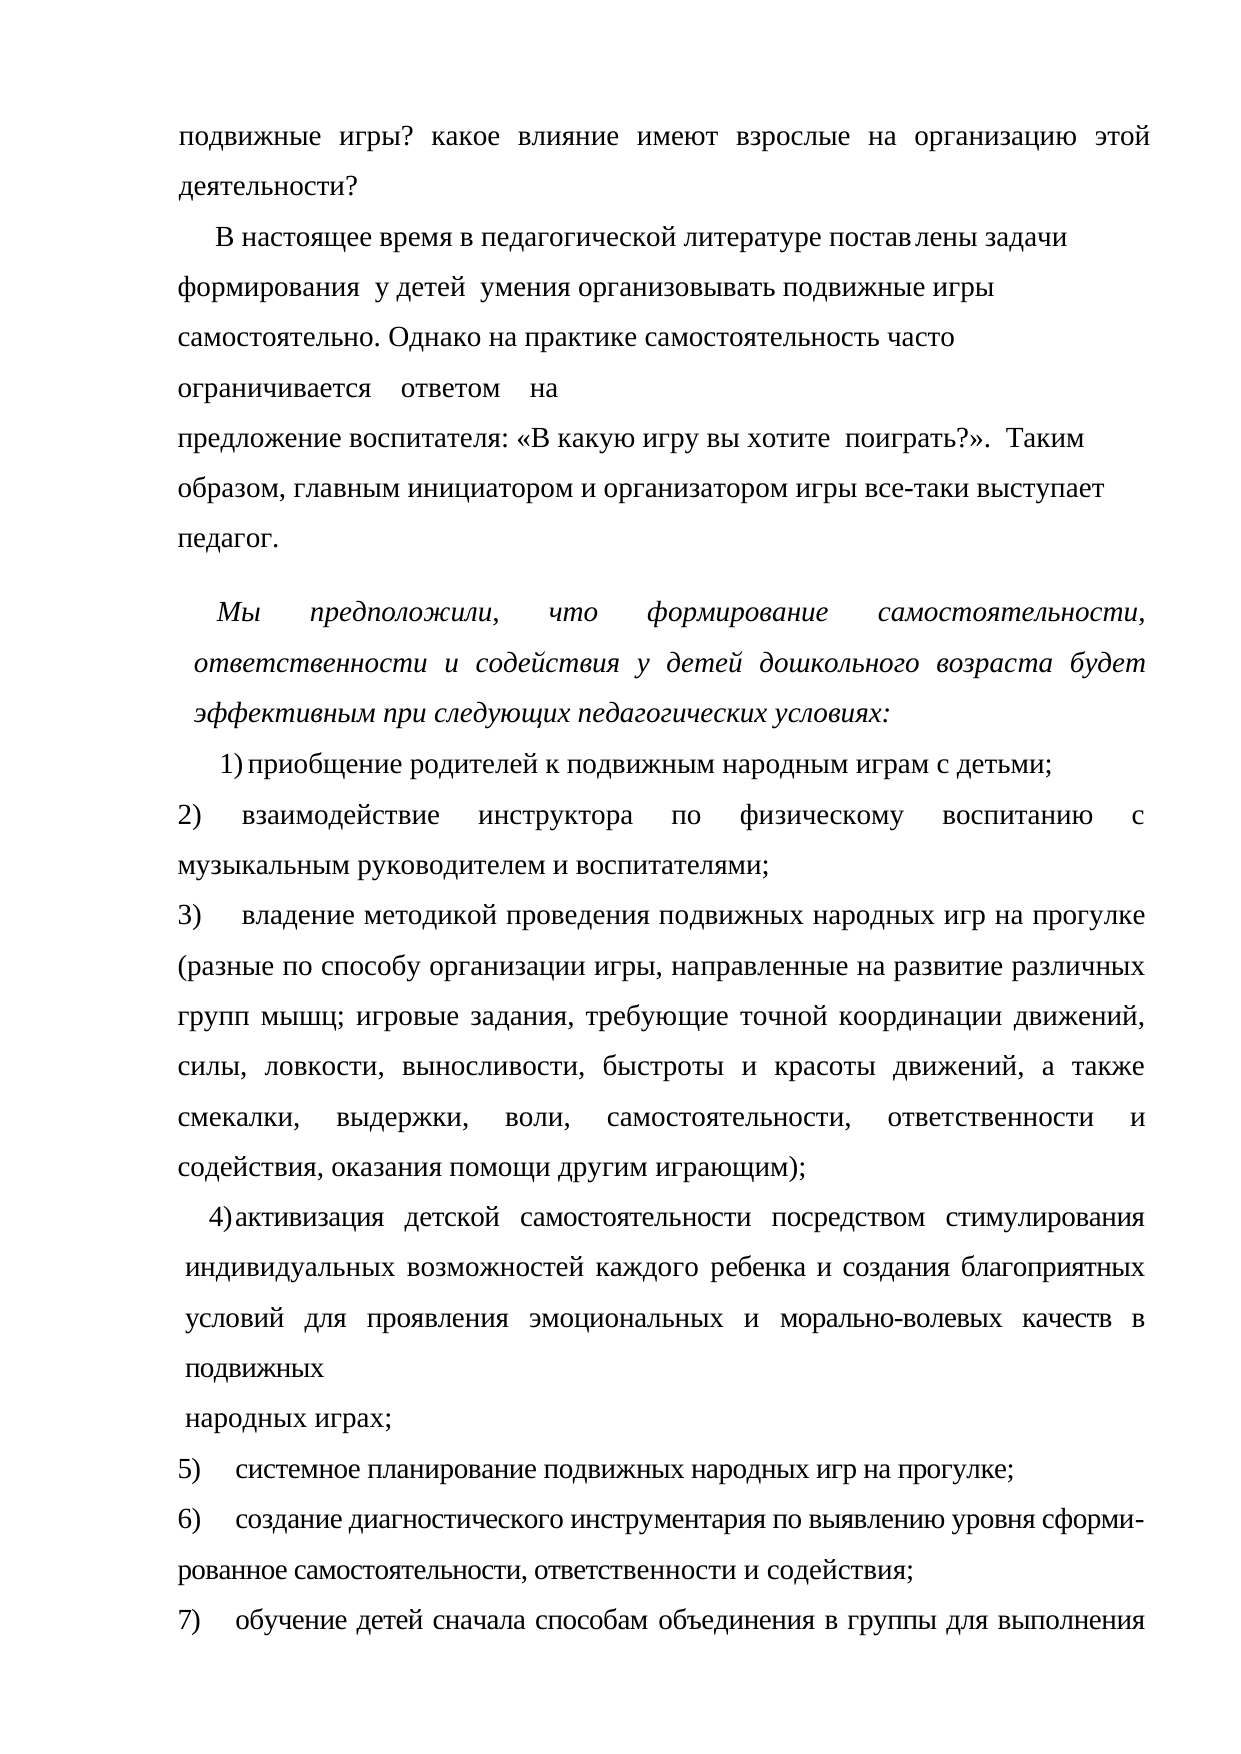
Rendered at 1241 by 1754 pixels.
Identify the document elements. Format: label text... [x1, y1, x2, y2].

text Мы предположили, что формирование самостоятельности, ответственности и содействия у детей дошкольного возраста будет эффективным при следующих педагогических условиях: [194, 594, 1146, 729]
text 4) активизация детской самостоятельности посредством стимулирования индивидуальных возможностей каждого ребенка и создания благоприятных условий для проявления эмоциональных и морально-волевых качеств в подвижных народных играх; [185, 1199, 1145, 1434]
text предложение воспитателя: «В какую игру вы хотите поиграть?». Таким образом, главным инициатором и организатором игры все-таки выступает педагог. [177, 420, 1151, 554]
list системное планирование подвижных народных игр на прогулке; [177, 1451, 1144, 1485]
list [177, 1602, 1145, 1636]
text В настоящее время в педагогической литературе постав лены задачи формирования у детей умения организовывать подвижные игры самостоятельно. Однако на практике самостоятельность часто ограничивается ответом на [177, 219, 1152, 403]
text 1) приобщение родителей к подвижным народным играм с детьми; [194, 746, 1144, 779]
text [179, 118, 1151, 202]
list взаимодействие инструктора по физическому воспитанию с музыкальным руководителем и воспитателями; [177, 797, 1145, 881]
list владение методикой проведения подвижных народных игр на прогулке (разные по способу организации игры, направленные на развитие различных групп мышц; игровые задания, требующие точной координации движений, силы, ловкости, выносливости, быстроты и красоты движений, а также смекалки, выдержки, воли, самостоятельности, ответственности и содействия, оказания помощи другим играющим); [177, 897, 1146, 1182]
list создание диагностического инструментария по выявлению уровня сформированное самостоятельности, ответственности и содействия; [177, 1502, 1144, 1586]
